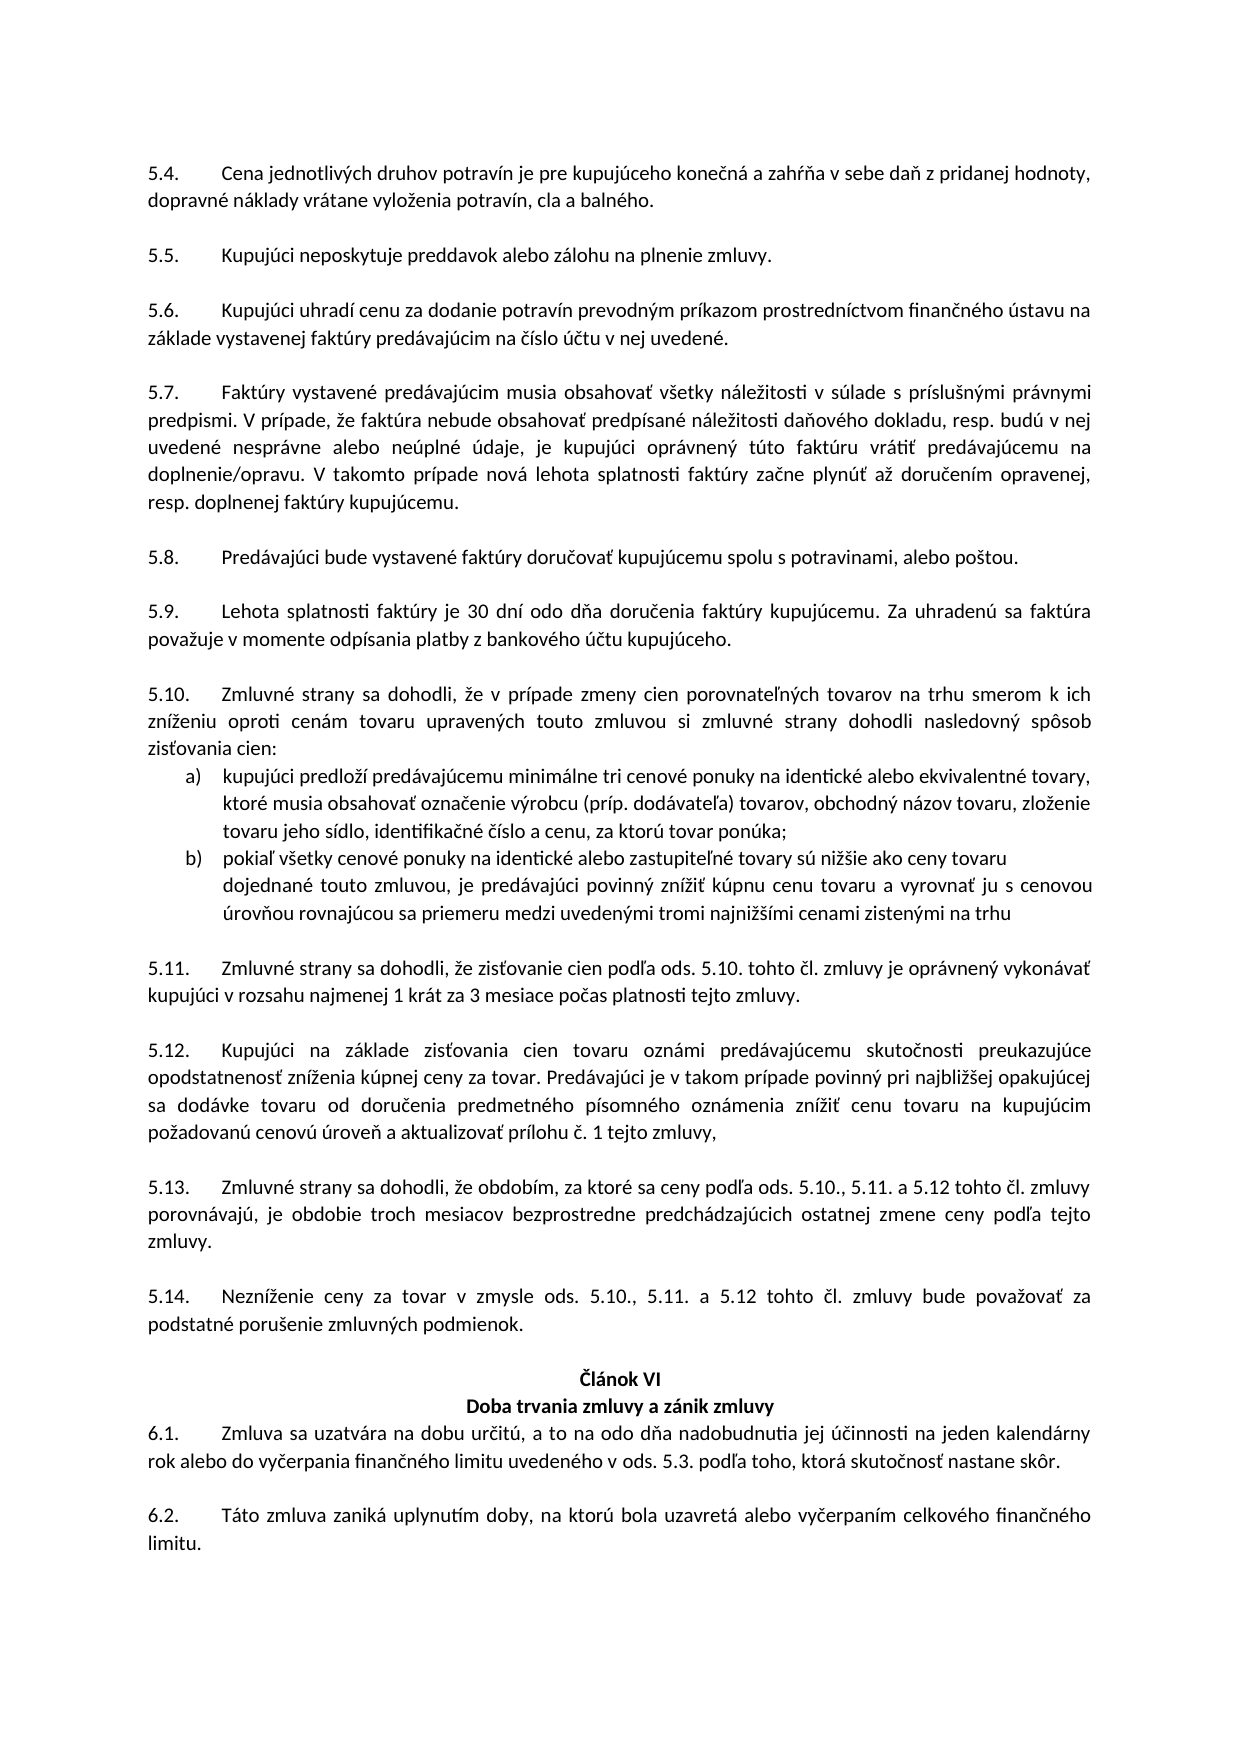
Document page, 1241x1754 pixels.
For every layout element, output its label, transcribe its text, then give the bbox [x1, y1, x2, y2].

list dojednané touto zmluvou, je predávajúci povinný znížiť kúpnu cenu tovaru a vyrovnať ju s cenovou úrovňou rovnajúcou sa priemeru medzi uvedenými tromi najnižšími cenami zistenými na trhu [223, 873, 1093, 925]
list Nezníženie ceny za tovar v zmysle ods. 5.10., 5.11. a 5.12 tohto čl. zmluvy bude považovať za podstatné porušenie zmluvných podmienok. [148, 1283, 1093, 1336]
list kupujúci predloží predávajúcemu minimálne tri cenové ponuky na identické alebo ekvivalentné tovary, ktoré musia obsahovať označenie výrobcu (príp. dodávateľa) tovarov, obchodný názov tovaru, zloženie tovaru jeho sídlo, identifikačné číslo a cenu, za ktorú tovar ponúka; [185, 763, 1093, 843]
list Lehota splatnosti faktúry je 30 dní odo dňa doručenia faktúry kupujúcemu. Za uhradenú sa faktúra považuje v momente odpísania platby z bankového účtu kupujúceho. [148, 599, 1093, 651]
list Predávajúci bude vystavené faktúry doručovať kupujúcemu spolu s potravinami, alebo poštou. [148, 544, 1093, 569]
list Táto zmluva zaniká uplynutím doby, na ktorú bola uzavretá alebo vyčerpaním celkového finančného limitu. [148, 1503, 1093, 1556]
list Cena jednotlivých druhov potravín je pre kupujúceho konečná a zahŕňa v sebe daň z pridanej hodnoty, dopravné náklady vrátane vyloženia potravín, cla a balného. [148, 160, 1093, 213]
list Článok VI [148, 1366, 1093, 1391]
list Kupujúci uhradí cenu za dodanie potravín prevodným príkazom prostredníctvom finančného ústavu na základe vystavenej faktúry predávajúcim na číslo účtu v nej uvedené. [148, 297, 1093, 350]
list Doba trvania zmluvy a zánik zmluvy [148, 1393, 1093, 1418]
list pokiaľ všetky cenové ponuky na identické alebo zastupiteľné tovary sú nižšie ako ceny tovaru [185, 845, 1093, 871]
list Zmluva sa uzatvára na dobu určitú, a to na odo dňa nadobudnutia jej účinnosti na jeden kalendárny rok alebo do vyčerpania finančného limitu uvedeného v ods. 5.3. podľa toho, ktorá skutočnosť nastane skôr. [148, 1421, 1093, 1473]
list Zmluvné strany sa dohodli, že obdobím, za ktoré sa ceny podľa ods. 5.10., 5.11. a 5.12 tohto čl. zmluvy porovnávajú, je obdobie troch mesiacov bezprostredne predchádzajúcich ostatnej zmene ceny podľa tejto zmluvy. [148, 1174, 1093, 1254]
list Kupujúci na základe zisťovania cien tovaru oznámi predávajúcemu skutočnosti preukazujúce opodstatnenosť zníženia kúpnej ceny za tovar. Predávajúci je v takom prípade povinný pri najbližšej opakujúcej sa dodávke tovaru od doručenia predmetného písomného oznámenia znížiť cenu tovaru na kupujúcim požadovanú cenovú úroveň a aktualizovať prílohu č. 1 tejto zmluvy, [148, 1037, 1093, 1144]
list Faktúry vystavené predávajúcim musia obsahovať všetky náležitosti v súlade s príslušnými právnymi predpismi. V prípade, že faktúra nebude obsahovať predpísané náležitosti daňového dokladu, resp. budú v nej uvedené nesprávne alebo neúplné údaje, je kupujúci oprávnený túto faktúru vrátiť predávajúcemu na doplnenie/opravu. V takomto prípade nová lehota splatnosti faktúry začne plynúť až doručením opravenej, resp. doplnenej faktúry kupujúcemu. [148, 379, 1093, 514]
list Kupujúci neposkytuje preddavok alebo zálohu na plnenie zmluvy. [148, 242, 1093, 268]
list Zmluvné strany sa dohodli, že zisťovanie cien podľa ods. 5.10. tohto čl. zmluvy je oprávnený vykonávať kupujúci v rozsahu najmenej 1 krát za 3 mesiace počas platnosti tejto zmluvy. [148, 955, 1093, 1008]
list Zmluvné strany sa dohodli, že v prípade zmeny cien porovnateľných tovarov na trhu smerom k ich zníženiu oproti cenám tovaru upravených touto zmluvou si zmluvné strany dohodli nasledovný spôsob zisťovania cien: [148, 681, 1093, 761]
